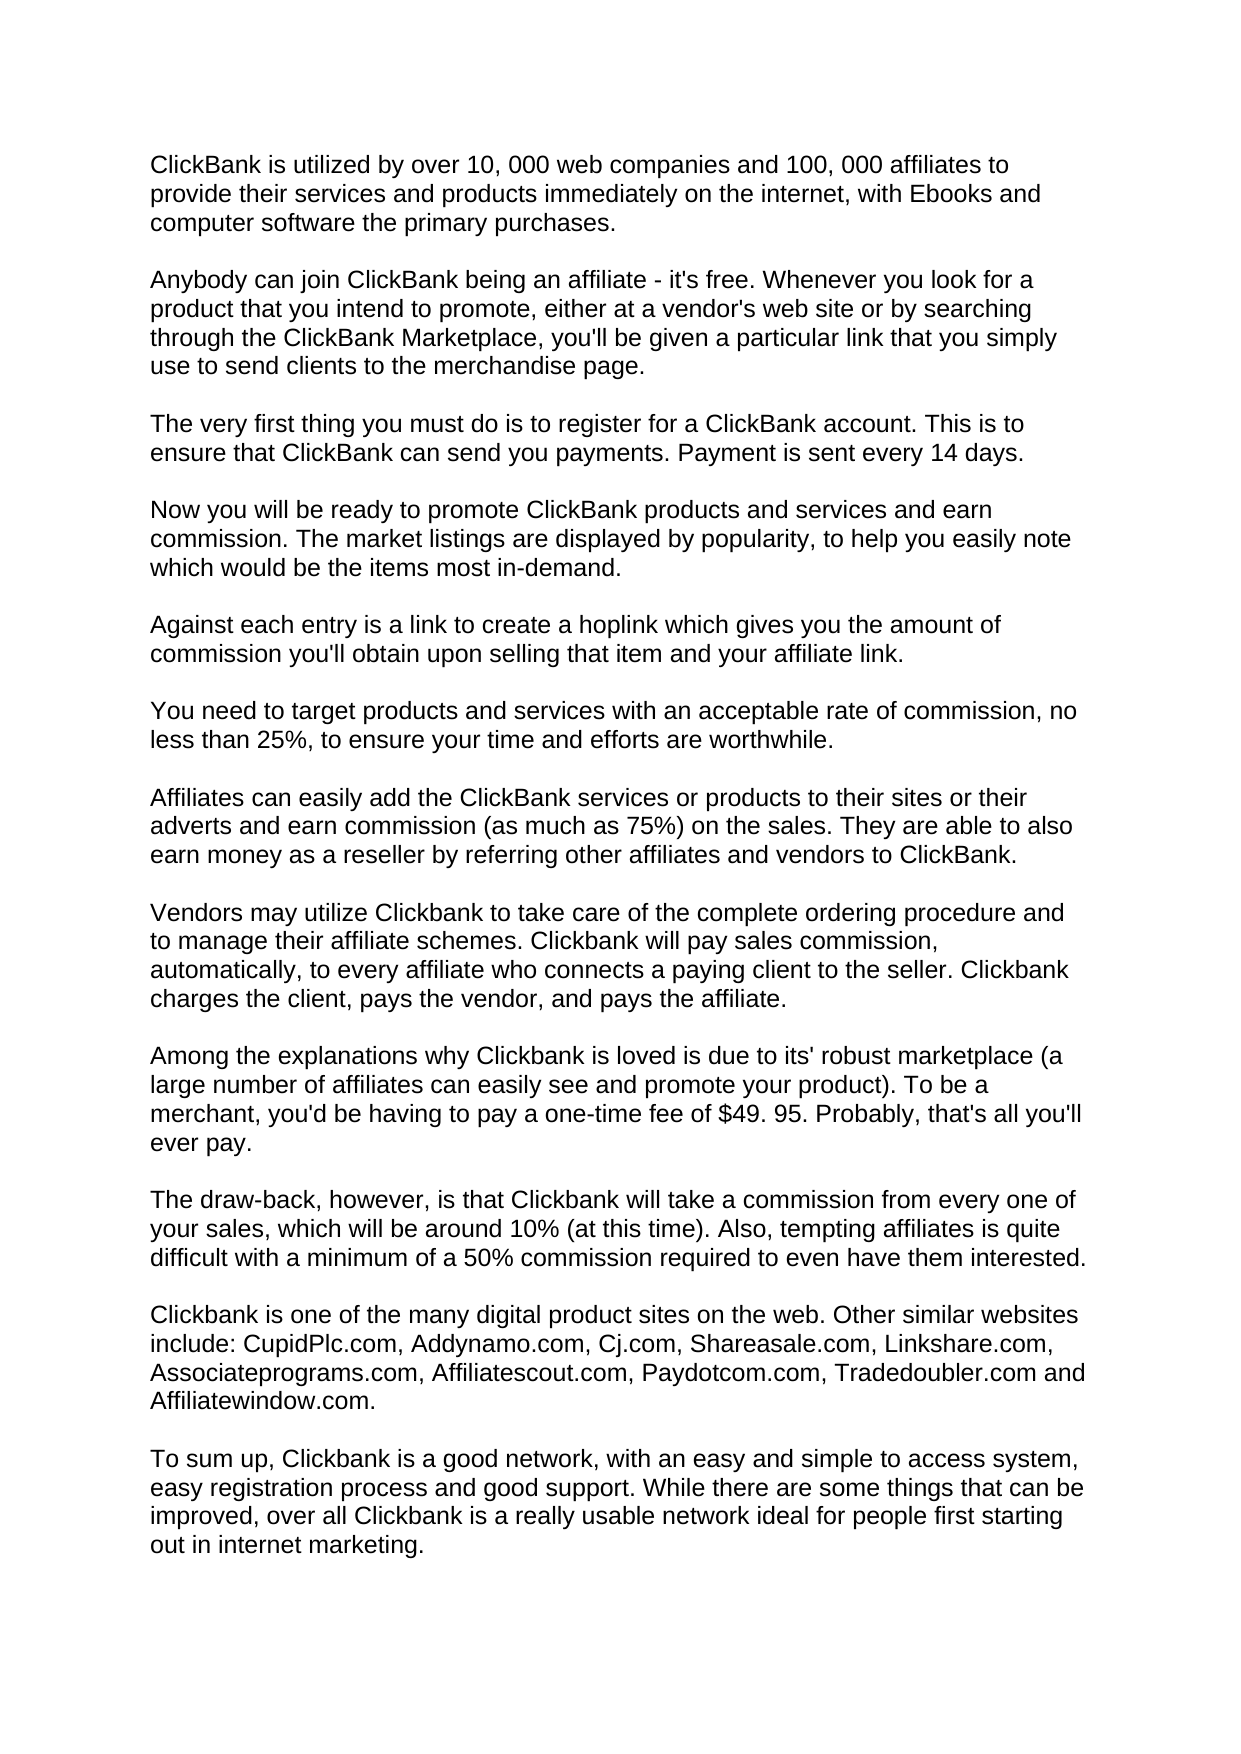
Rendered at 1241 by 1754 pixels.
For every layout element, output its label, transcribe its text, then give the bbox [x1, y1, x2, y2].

text To sum up, Clickbank is a good network, with an easy and simple to access system, easy registration process and good support. While there are some things that can be improved, over all Clickbank is a really usable network ideal for people first starting out in internet marketing. [150, 1444, 1090, 1559]
text Now you will be ready to promote ClickBank products and services and earn commission. The market listings are displayed by popularity, to help you easily note which would be the items most in-demand. [150, 495, 1090, 581]
text Vendors may utilize Clickbank to take care of the complete ordering procedure and to manage their affiliate schemes. Clickbank will pay sales commission, automatically, to every affiliate who connects a paying client to the seller. Clickbank charges the client, pays the vendor, and pays the affiliate. [150, 897, 1090, 1012]
text The draw-back, however, is that Clickbank will take a commission from every one of your sales, which will be around 10% (at this time). Also, tempting affiliates is quite difficult with a minimum of a 50% commission required to even have them interested. [150, 1185, 1090, 1271]
text Clickbank is one of the many digital product sites on the web. Other similar websites include: CupidPlc.com, Addynamo.com, Cj.com, Shareasale.com, Linkshare.com, Associateprograms.com, Affiliatescout.com, Paydotcom.com, Tradedoubler.com and Affiliatewindow.com. [150, 1300, 1090, 1415]
text Anybody can join ClickBank being an affiliate - it's free. Whenever you look for a product that you intend to promote, either at a vendor's web site or by searching through the ClickBank Marketplace, you'll be given a particular link that you simply use to send clients to the merchandise page. [150, 265, 1090, 380]
text ClickBank is utilized by over 10, 000 web companies and 100, 000 affiliates to provide their services and products immediately on the internet, with Ebooks and computer software the primary purchases. [150, 150, 1090, 236]
text You need to target products and services with an acceptable rate of commission, no less than 25%, to ensure your time and efforts are worthwhile. [150, 696, 1090, 754]
text The very first thing you must do is to register for a ClickBank account. This is to ensure that ClickBank can send you payments. Payment is sent every 14 days. [150, 409, 1090, 466]
text Among the explanations why Clickbank is loved is due to its' robust marketplace (a large number of affiliates can easily see and promote your product). To be a merchant, you'd be having to pay a one-time fee of $49. 95. Probably, that's all you'll ever pay. [150, 1041, 1090, 1156]
text Against each entry is a link to create a hoplink which gives you the amount of commission you'll obtain upon selling that item and your affiliate link. [150, 610, 1090, 667]
text Affiliates can easily add the ClickBank services or products to their sites or their adverts and earn commission (as much as 75%) on the sales. They are able to also earn money as a reseller by referring other affiliates and vendors to ClickBank. [150, 782, 1090, 869]
